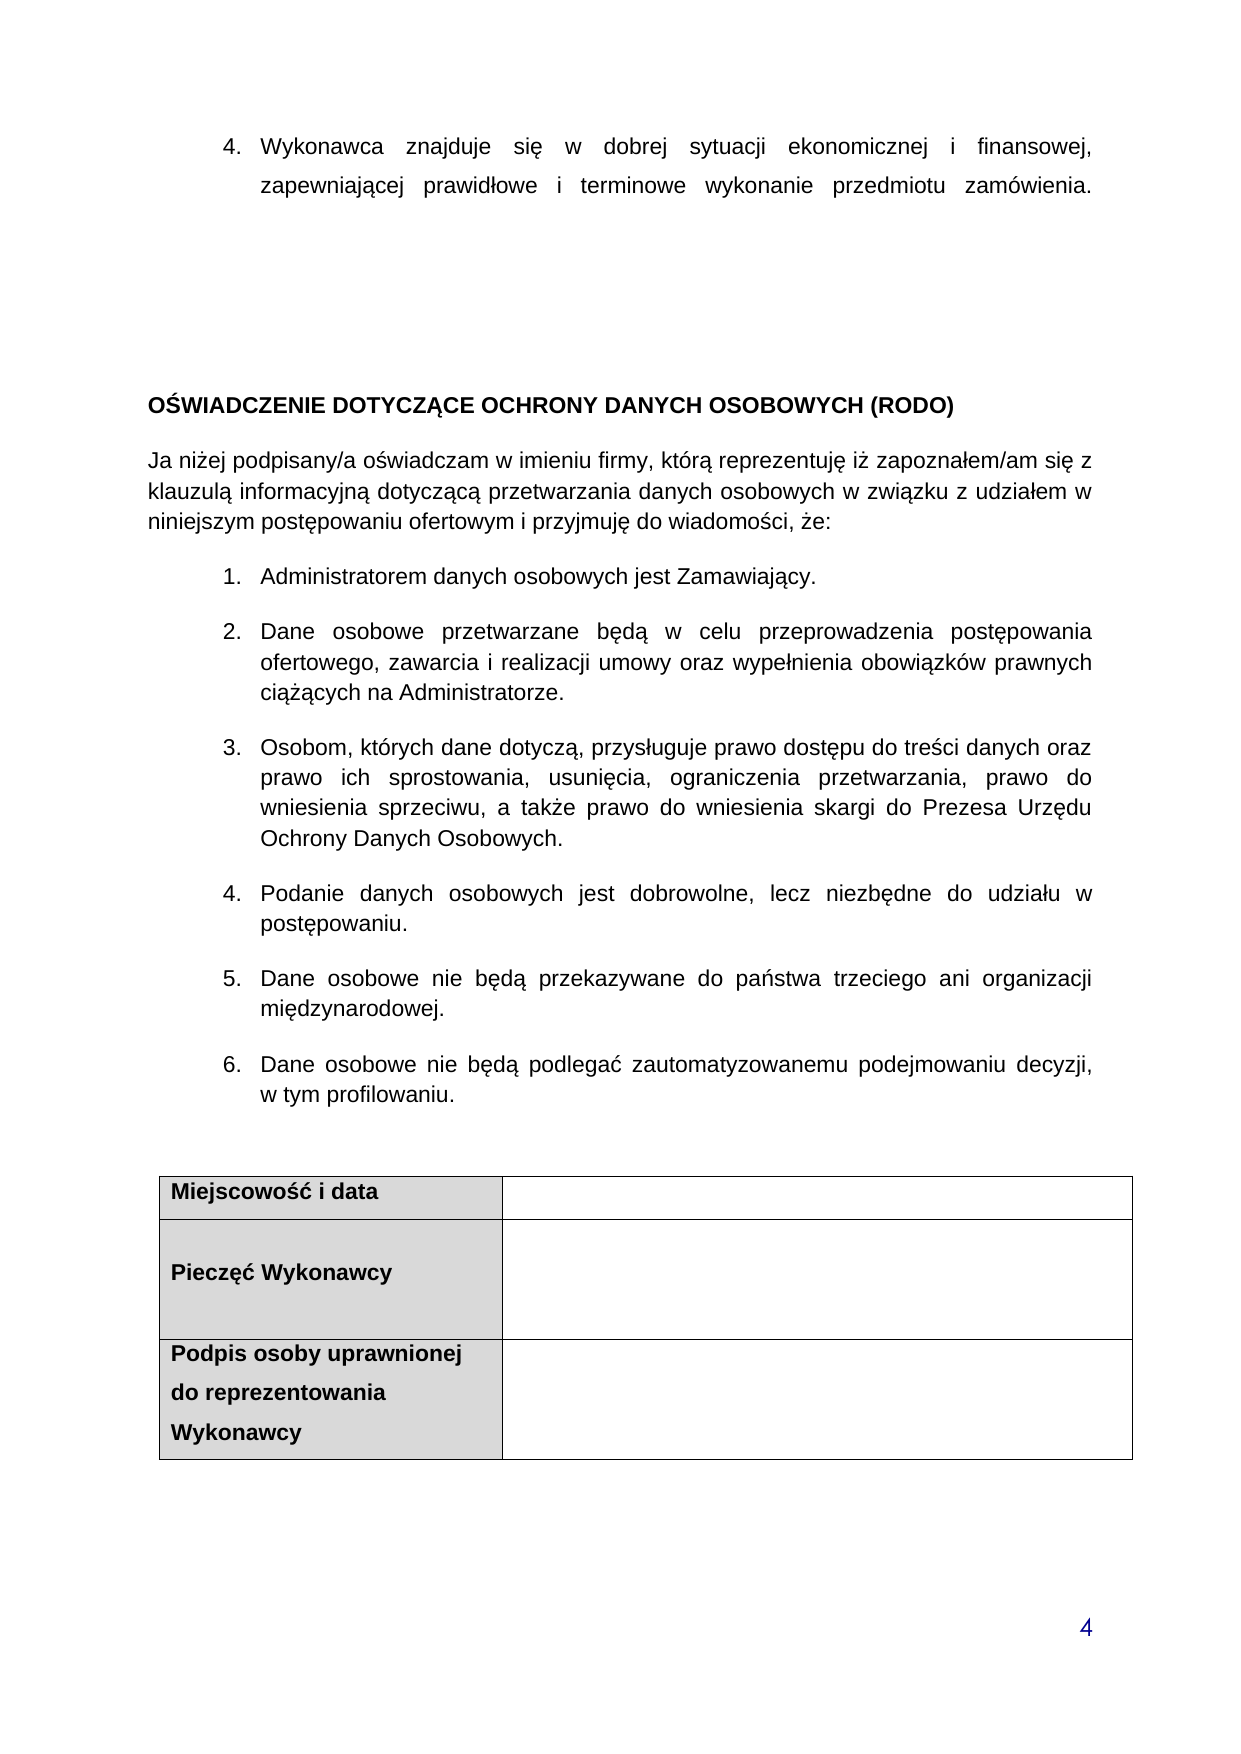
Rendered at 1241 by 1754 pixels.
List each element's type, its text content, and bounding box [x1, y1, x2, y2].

table_cell Podpis osoby uprawnionej do reprezentowania Wykonawcy [160, 1340, 502, 1459]
text OŚWIADCZENIE DOTYCZĄCE OCHRONY DANYCH OSOBOWYCH (RODO) [148, 392, 1093, 419]
table_header [503, 1177, 1132, 1219]
text 6. Dane osobowe nie będą podlegać zautomatyzowanemu podejmowaniu decyzji, w tym profilowaniu. [223, 1051, 1093, 1107]
table_cell [503, 1340, 1132, 1459]
table_cell [503, 1220, 1132, 1339]
text 4. Wykonawca znajduje się w dobrej sytuacji ekonomicznej i finansowej, zapewniającej prawidłowe i terminowe wykonanie przedmiotu zamówienia. [223, 133, 1093, 292]
table_header Miejscowość i data [160, 1177, 502, 1219]
text 3. Osobom, których dane dotyczą, przysługuje prawo dostępu do treści danych oraz prawo ich sprostowania, usunięcia, ograniczenia przetwarzania, prawo do wniesienia sprzeciwu, a także prawo do wniesienia skargi do Prezesa Urzędu Ochrony Danych Osobowych. [223, 734, 1093, 851]
text 1. Administratorem danych osobowych jest Zamawiający. [223, 563, 1093, 589]
text 2. Dane osobowe przetwarzane będą w celu przeprowadzenia postępowania ofertowego, zawarcia i realizacji umowy oraz wypełnienia obowiązków prawnych ciążących na Administratorze. [223, 618, 1093, 705]
table_cell Pieczęć Wykonawcy [160, 1220, 502, 1339]
text 5. Dane osobowe nie będą przekazywane do państwa trzeciego ani organizacji międzynarodowej. [223, 965, 1093, 1022]
text 4. Podanie danych osobowych jest dobrowolne, lecz niezbędne do udziału w postępowaniu. [223, 880, 1093, 936]
text Ja niżej podpisany/a oświadczam w imieniu firmy, którą reprezentuję iż zapoznałem/am się z klauzulą informacyjną dotyczącą przetwarzania danych osobowych w związku z udziałem w niniejszym postępowaniu ofertowym i przyjmuję do wiadomości, że: [148, 447, 1093, 534]
